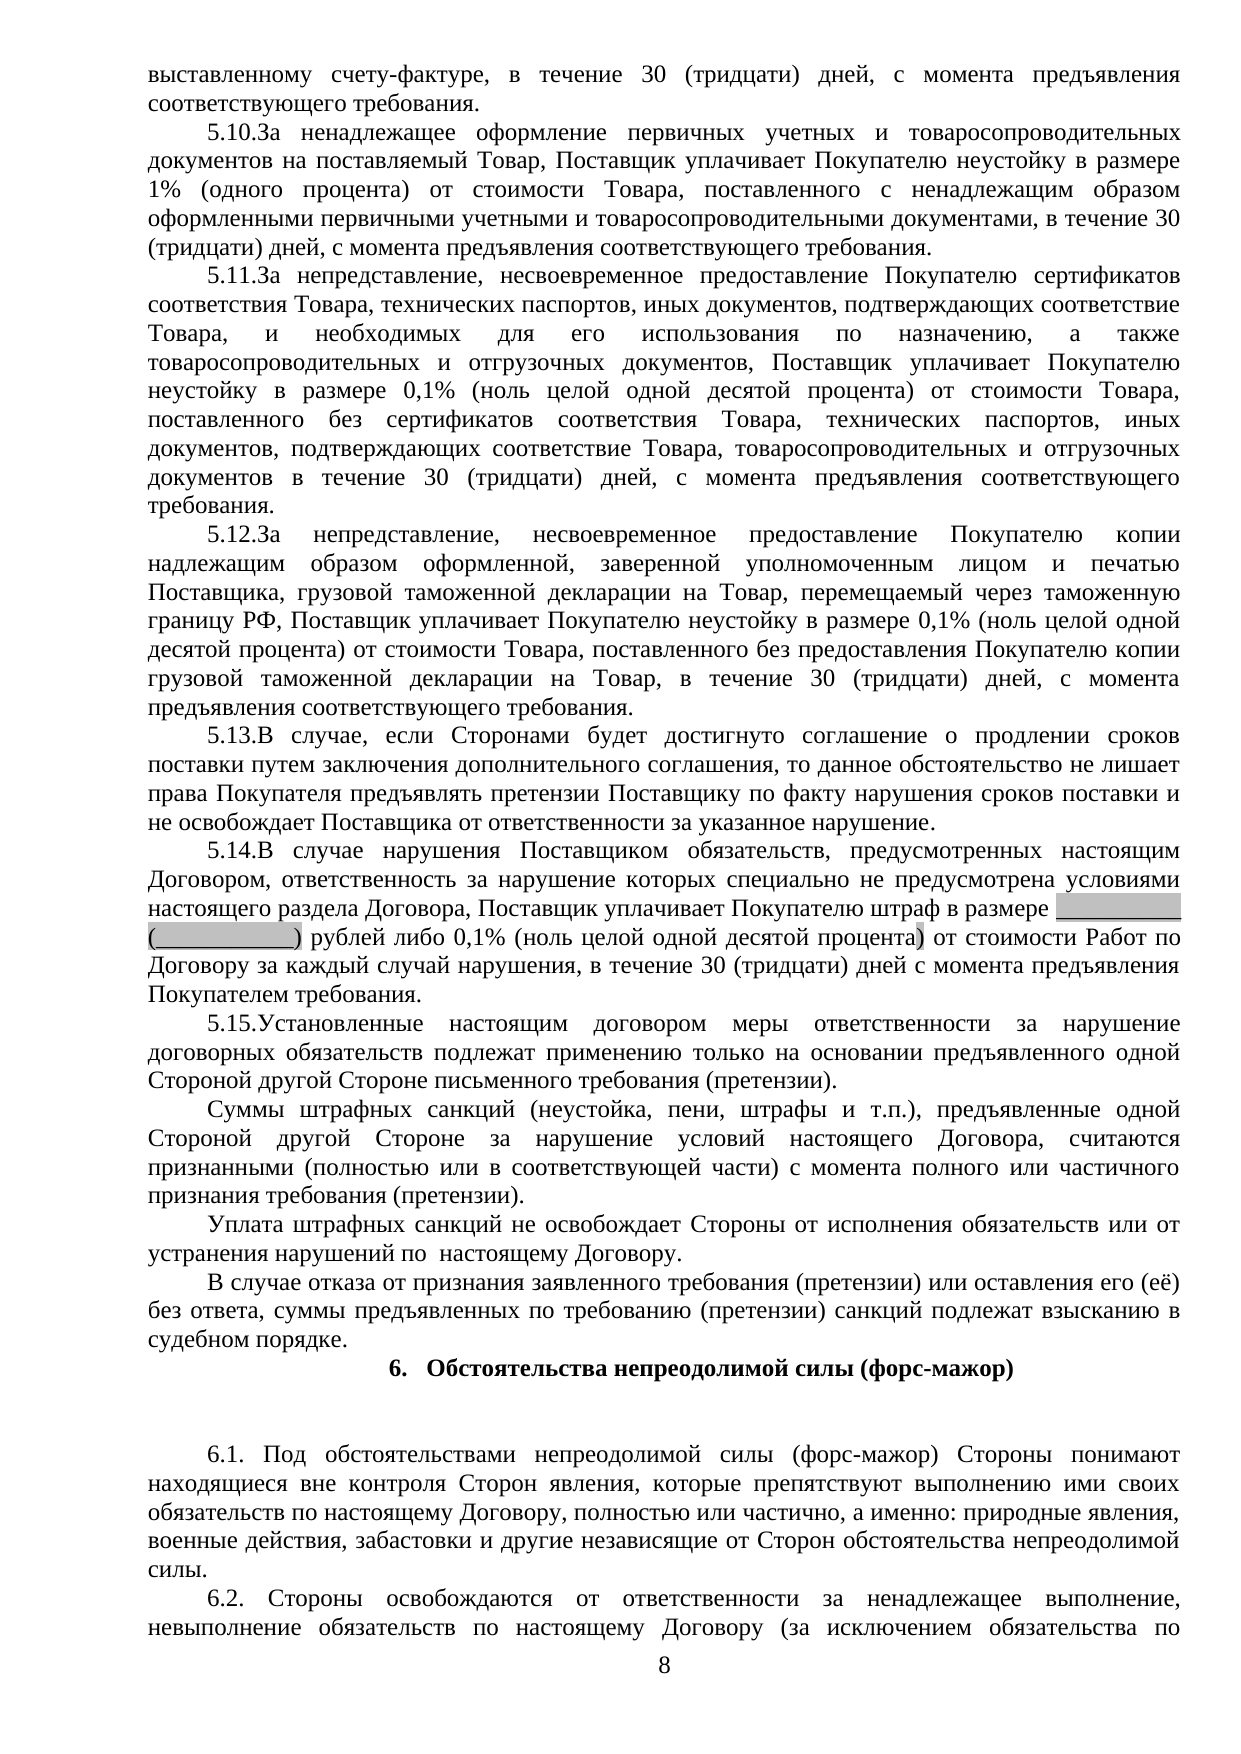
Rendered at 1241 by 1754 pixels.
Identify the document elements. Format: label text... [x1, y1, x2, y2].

text Уплата штрафных санкций не освобождает Стороны от исполнения обязательств или от устранения нарушений по настоящему Договору. [148, 1209, 1181, 1267]
text В случае отказа от признания заявленного требования (претензии) или оставления его (её) без ответа, суммы предъявленных по требованию (претензии) санкций подлежат взысканию в судебном порядке. [148, 1267, 1181, 1353]
text Суммы штрафных санкций (неустойка, пени, штрафы и т.п.), предъявленные одной Стороной другой Стороне за нарушение условий настоящего Договора, считаются признанными (полностью или в соответствующей части) с момента полного или частичного признания требования (претензии). [148, 1094, 1181, 1209]
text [148, 59, 1181, 117]
text 6.1. Под обстоятельствами непреодолимой силы (форс-мажор) Стороны понимают находящиеся вне контроля Сторон явления, которые препятствуют выполнению ими своих обязательств по настоящему Договору, полностью или частично, а именно: природные явления, военные действия, забастовки и другие независящие от Сторон обстоятельства непреодолимой силы. [148, 1439, 1181, 1583]
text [148, 1583, 1181, 1640]
text 5.10.За ненадлежащее оформление первичных учетных и товаросопроводительных документов на поставляемый Товар, Поставщик уплачивает Покупателю неустойку в размере 1% (одного процента) от стоимости Товара, поставленного с ненадлежащим образом оформленными первичными учетными и товаросопроводительными документами, в течение 30 (тридцати) дней, с момента предъявления соответствующего требования. [148, 117, 1181, 260]
list Обстоятельства непреодолимой силы (форс-мажор) [222, 1353, 1181, 1382]
text 5.11.За непредставление, несвоевременное предоставление Покупателю сертификатов соответствия Товара, технических паспортов, иных документов, подтверждающих соответствие Товара, и необходимых для его использования по назначению, а также товаросопроводительных и отгрузочных документов, Поставщик уплачивает Покупателю неустойку в размере 0,1% (ноль целой одной десятой процента) от стоимости Товара, поставленного без сертификатов соответствия Товара, технических паспортов, иных документов, подтверждающих соответствие Товара, товаросопроводительных и отгрузочных документов в течение 30 (тридцати) дней, с момента предъявления соответствующего требования. [148, 260, 1181, 519]
text 5.15.Установленные настоящим договором меры ответственности за нарушение договорных обязательств подлежат применению только на основании предъявленного одной Стороной другой Стороне письменного требования (претензии). [148, 1008, 1181, 1094]
text 5.12.За непредставление, несвоевременное предоставление Покупателю копии надлежащим образом оформленной, заверенной уполномоченным лицом и печатью Поставщика, грузовой таможенной декларации на Товар, перемещаемый через таможенную границу РФ, Поставщик уплачивает Покупателю неустойку в размере 0,1% (ноль целой одной десятой процента) от стоимости Товара, поставленного без предоставления Покупателю копии грузовой таможенной декларации на Товар, в течение 30 (тридцати) дней, с момента предъявления соответствующего требования. [148, 519, 1181, 720]
text 5.13.В случае, если Сторонами будет достигнуто соглашение о продлении сроков поставки путем заключения дополнительного соглашения, то данное обстоятельство не лишает права Покупателя предъявлять претензии Поставщику по факту нарушения сроков поставки и не освобождает Поставщика от ответственности за указанное нарушение. [148, 720, 1181, 835]
text 5.14.В случае нарушения Поставщиком обязательств, предусмотренных настоящим Договором, ответственность за нарушение которых специально не предусмотрена условиями настоящего раздела Договора, Поставщик уплачивает Покупателю штраф в размере __________ (___________) рублей либо 0,1% (ноль целой одной десятой процента) от стоимости Работ по Договору за каждый случай нарушения, в течение 30 (тридцати) дней с момента предъявления Покупателем требования. [148, 835, 1181, 1008]
